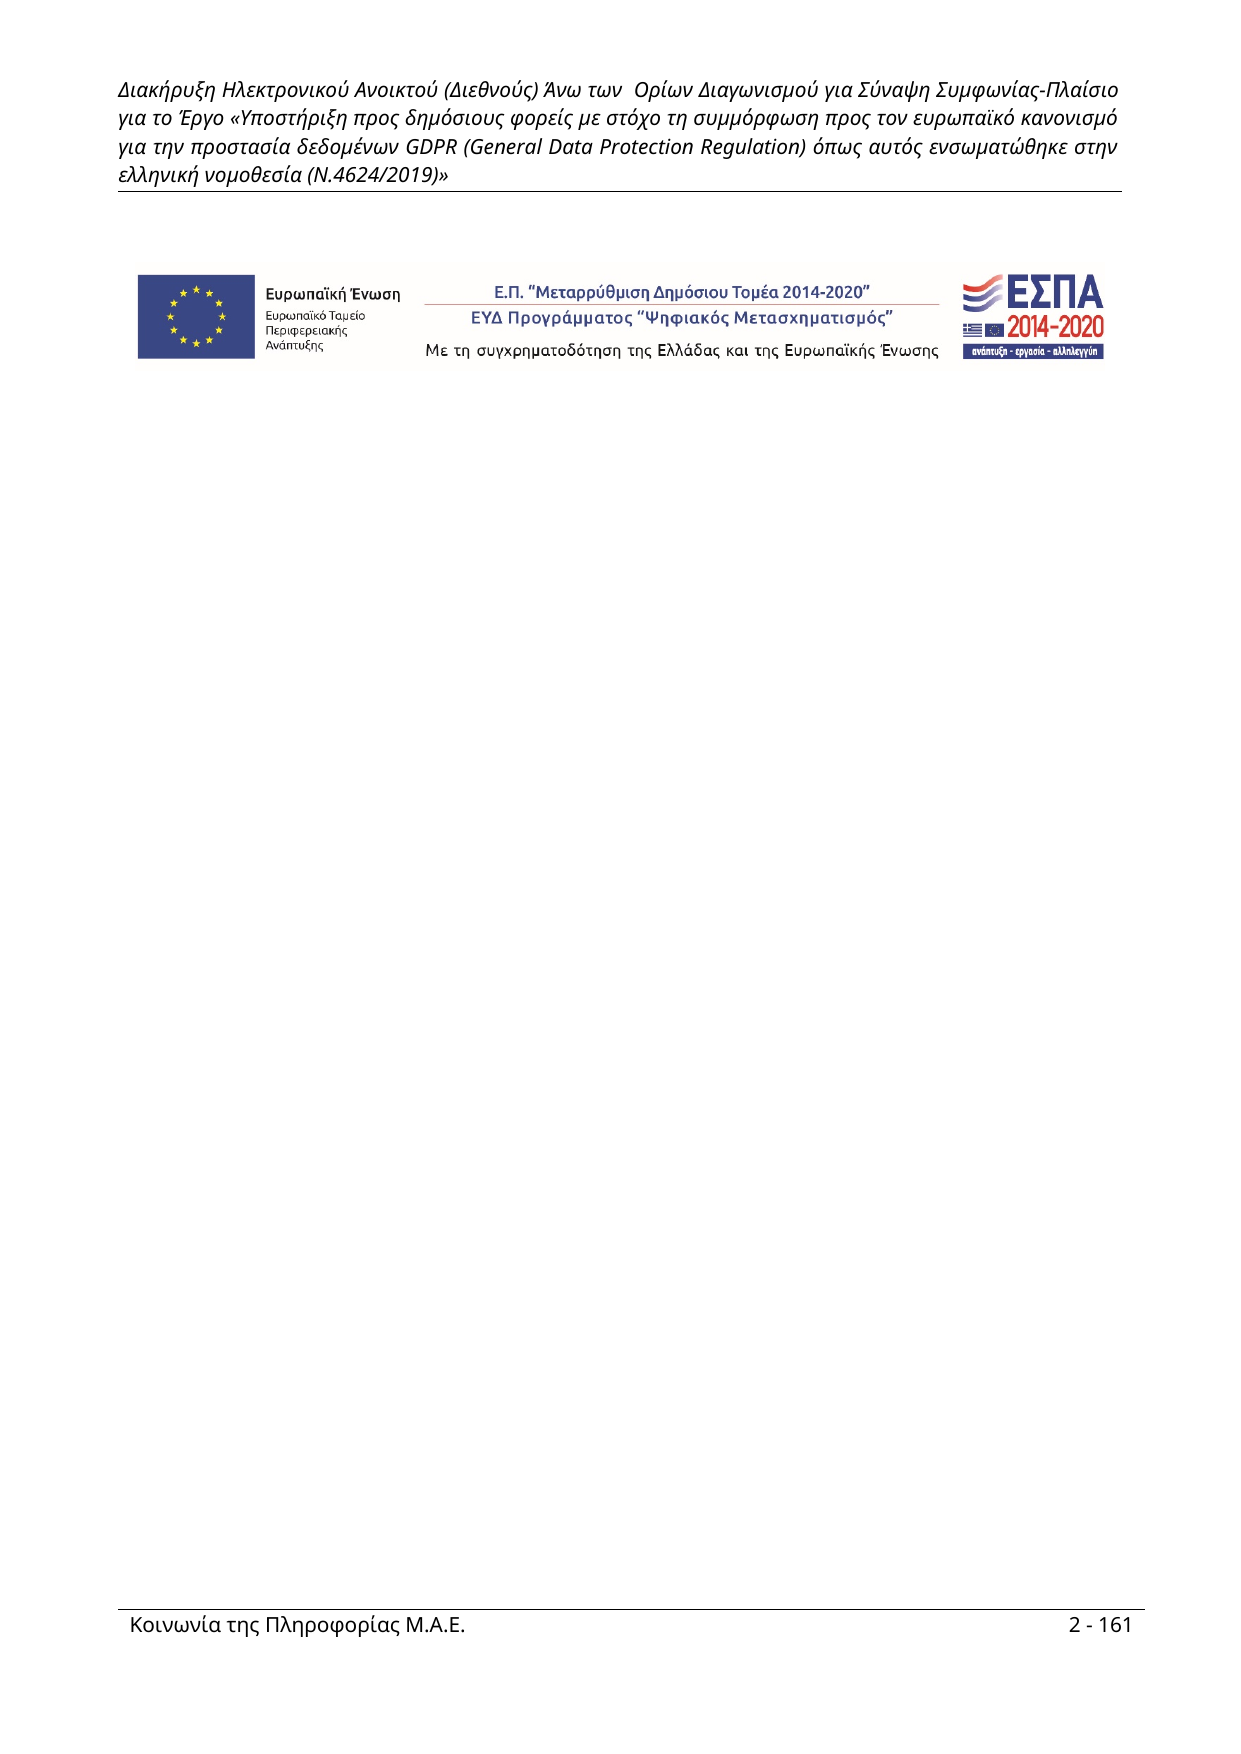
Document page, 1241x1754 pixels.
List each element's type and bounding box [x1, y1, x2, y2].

picture [135, 262, 1106, 371]
